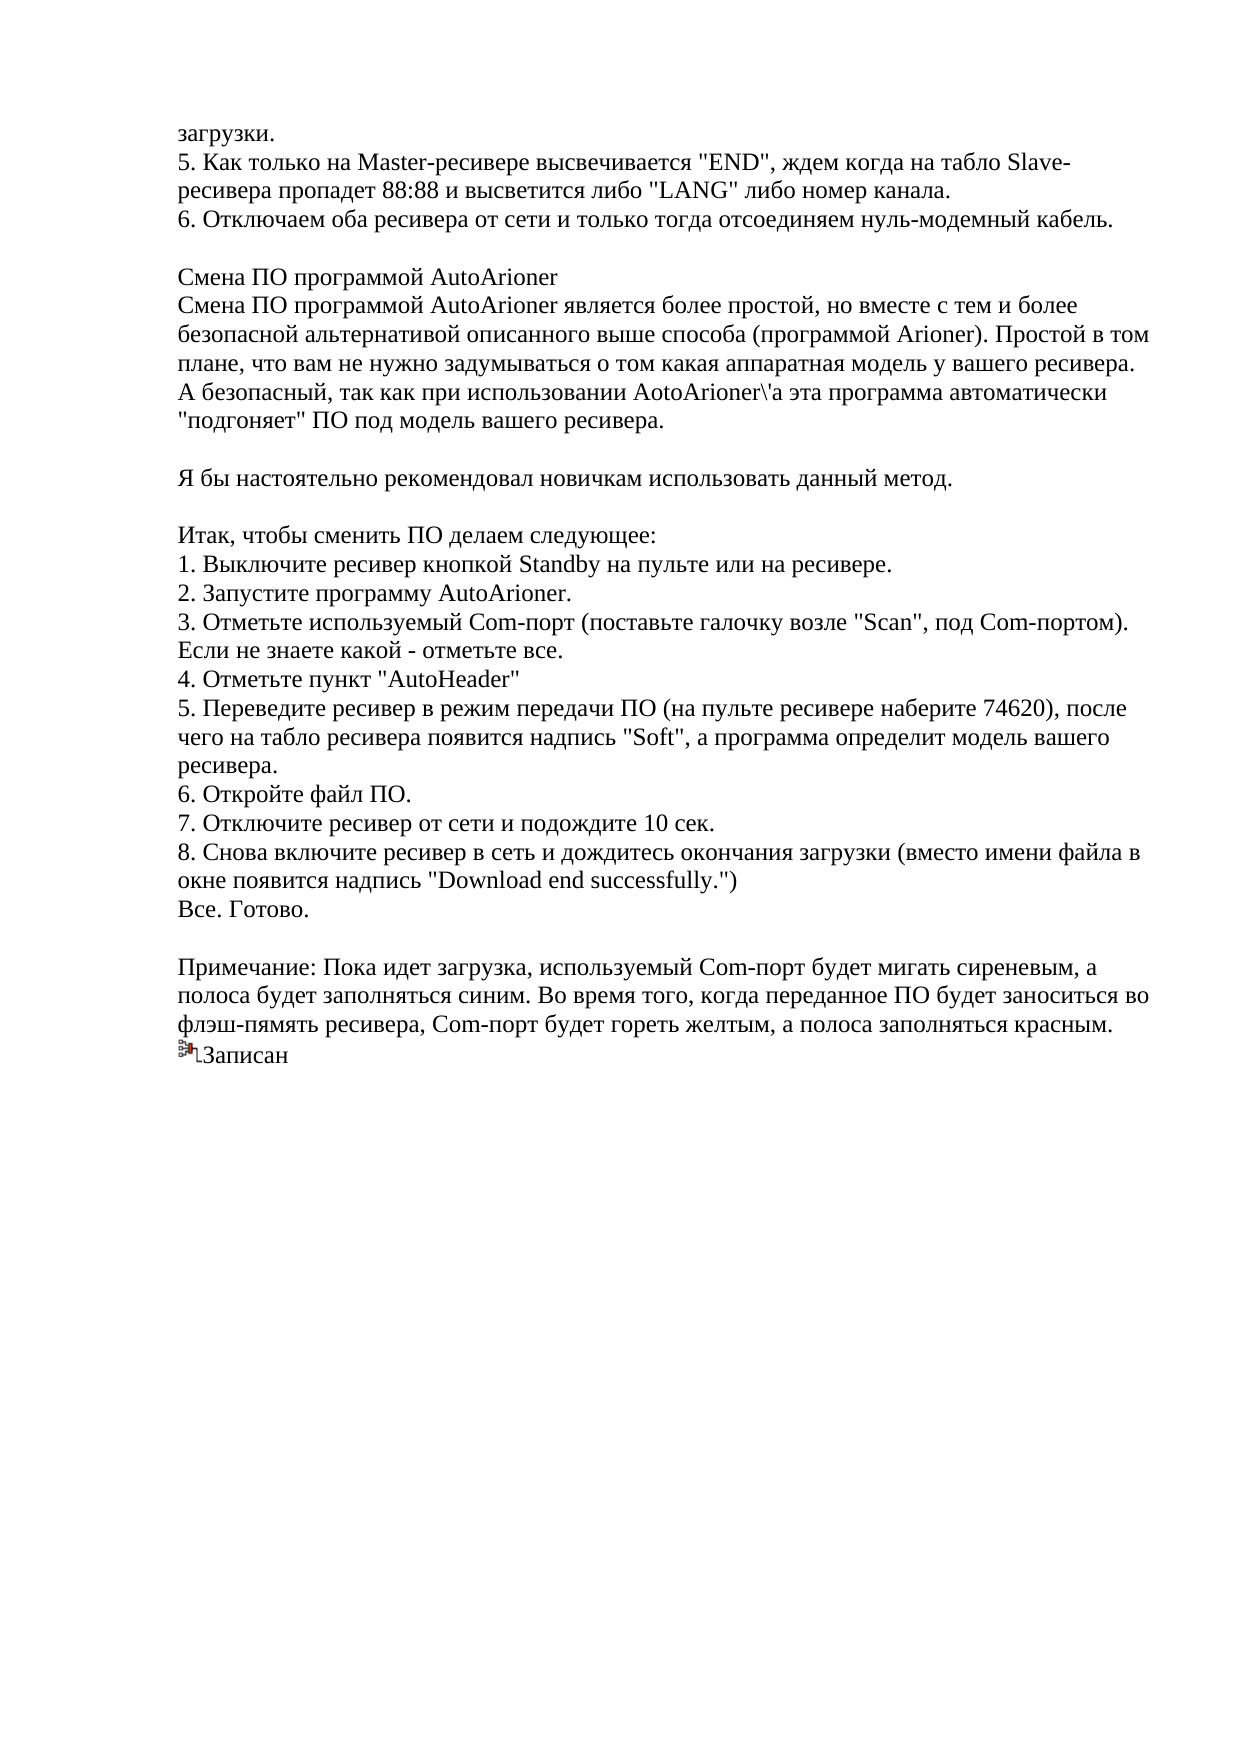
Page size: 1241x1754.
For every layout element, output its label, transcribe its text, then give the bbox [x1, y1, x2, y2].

text Записан [177, 1038, 1152, 1068]
picture [177, 1038, 203, 1064]
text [177, 118, 1152, 1038]
